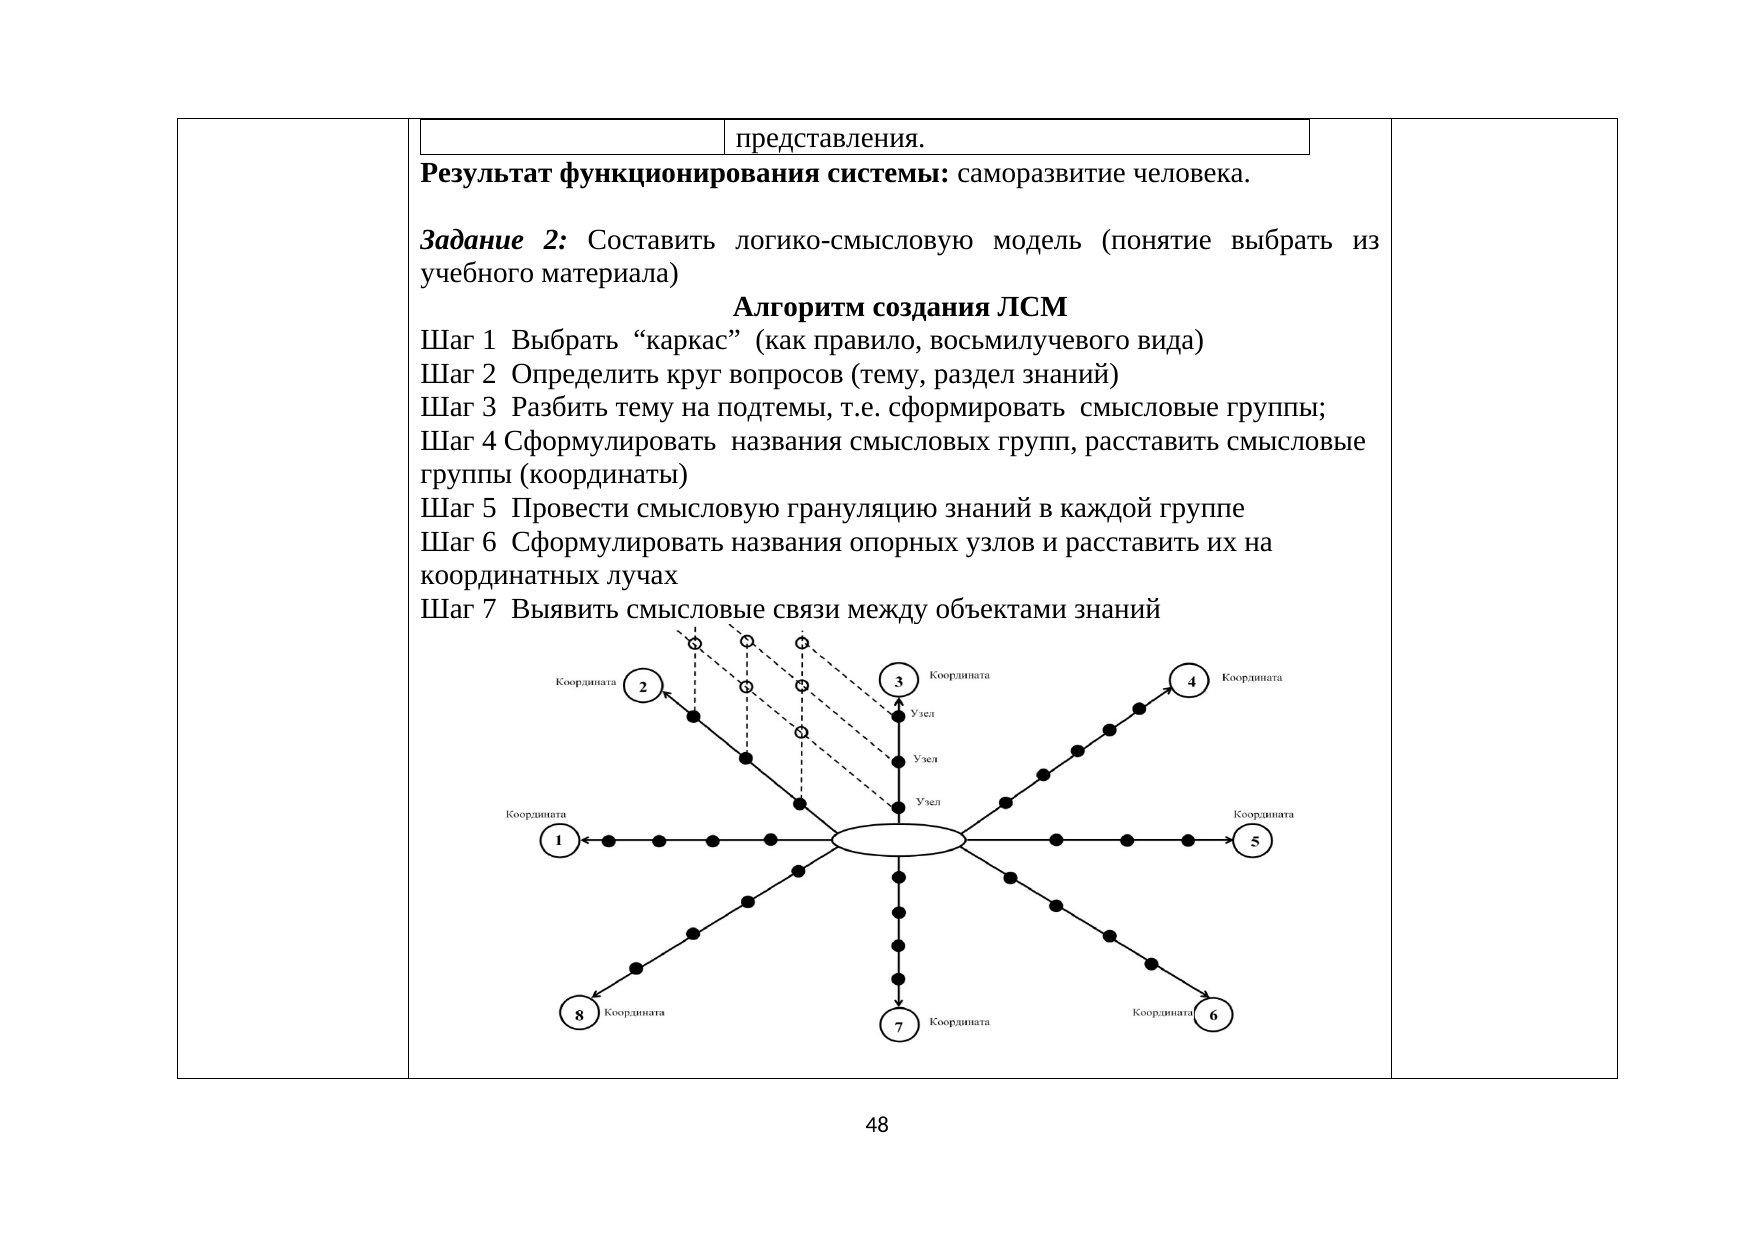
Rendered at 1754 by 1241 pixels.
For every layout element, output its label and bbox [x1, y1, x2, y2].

table_cell [409, 119, 1391, 1078]
table_cell [178, 119, 408, 1078]
table_cell [1392, 119, 1617, 1078]
picture [505, 624, 1296, 1045]
